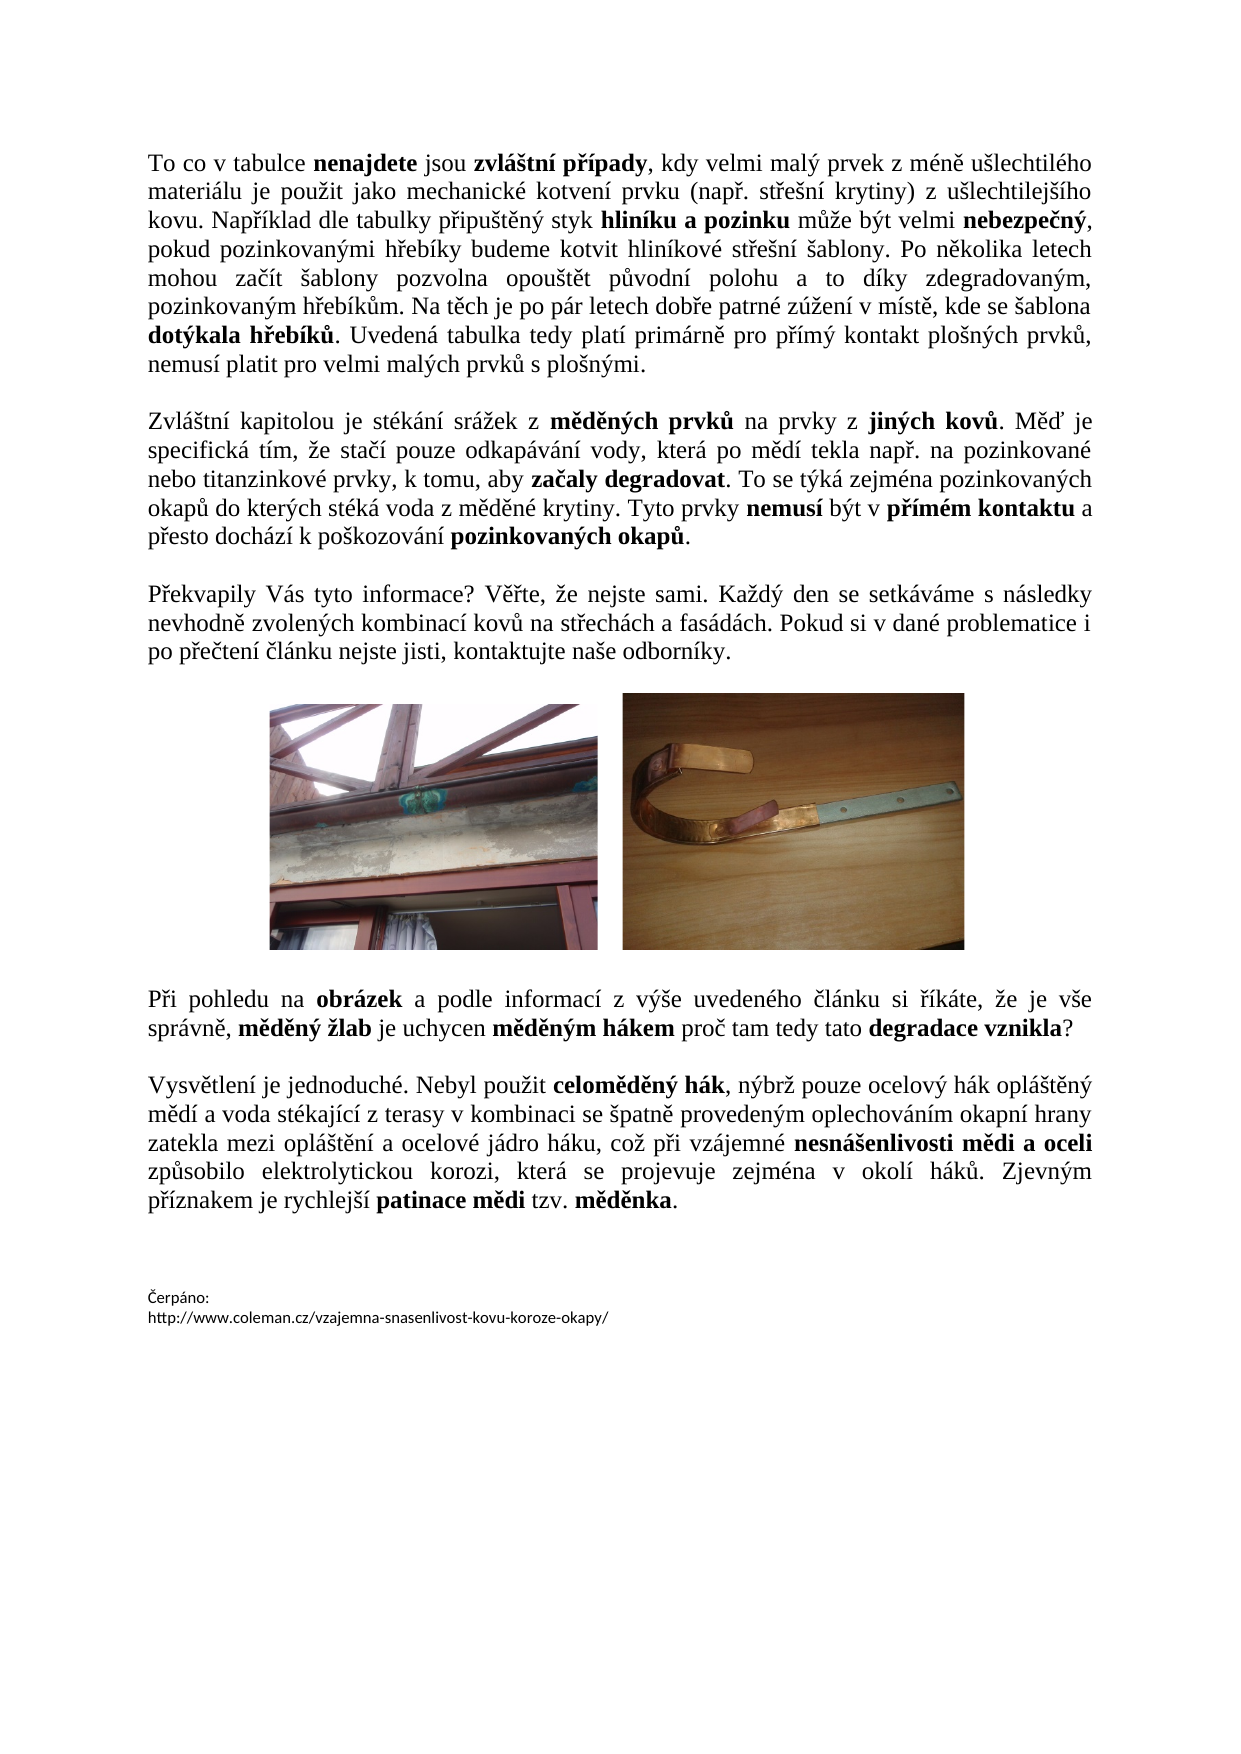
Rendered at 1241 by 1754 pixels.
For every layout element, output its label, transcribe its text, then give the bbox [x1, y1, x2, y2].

text http://www.coleman.cz/vzajemna-snasenlivost-kovu-koroze-okapy/ [148, 1307, 1093, 1328]
text Překvapily Vás tyto informace? Věřte, že nejste sami. Každý den se setkáváme s následky nevhodně zvolených kombinací kovů na střechách a fasádách. Pokud si v dané problematice i po přečtení článku nejste jisti, kontaktujte naše odborníky. [148, 579, 1093, 665]
picture [269, 704, 598, 950]
text Čerpáno: [148, 1287, 1093, 1307]
text Při pohledu na obrázek a podle informací z výše uvedeného článku si říkáte, že je vše správně, měděný žlab je uchycen měděným hákem proč tam tedy tato degradace vznikla? [148, 984, 1093, 1041]
text To co v tabulce nenajdete jsou zvláštní případy, kdy velmi malý prvek z méně ušlechtilého materiálu je použit jako mechanické kotvení prvku (např. střešní krytiny) z ušlechtilejšího kovu. Například dle tabulky připuštěný styk hliníku a pozinku může být velmi nebezpečný, pokud pozinkovanými hřebíky budeme kotvit hliníkové střešní šablony. Po několika letech mohou začít šablony pozvolna opouštět původní polohu a to díky zdegradovaným, pozinkovaným hřebíkům. Na těch je po pár letech dobře patrné zúžení v místě, kde se šablona dotýkala hřebíků. Uvedená tabulka tedy platí primárně pro přímý kontakt plošných prvků, nemusí platit pro velmi malých prvků s plošnými. [148, 148, 1093, 378]
text Vysvětlení je jednoduché. Nebyl použit celoměděný hák, nýbrž pouze ocelový hák opláštěný mědí a voda stékající z terasy v kombinaci se špatně provedeným oplechováním okapní hrany zatekla mezi opláštění a ocelové jádro háku, což při vzájemné nesnášenlivosti mědi a oceli způsobilo elektrolytickou korozi, která se projevuje zejména v okolí háků. Zjevným příznakem je rychlejší patinace mědi tzv. měděnka. [148, 1070, 1093, 1214]
text Zvláštní kapitolou je stékání srážek z měděných prvků na prvky z jiných kovů. Měď je specifická tím, že stačí pouze odkapávání vody, která po mědí tekla např. na pozinkované nebo titanzinkové prvky, k tomu, aby začaly degradovat. To se týká zejména pozinkovaných okapů do kterých stéká voda z měděné krytiny. Tyto prvky nemusí být v přímém kontaktu a přesto dochází k poškozování pozinkovaných okapů. [148, 406, 1093, 550]
picture [622, 693, 965, 950]
